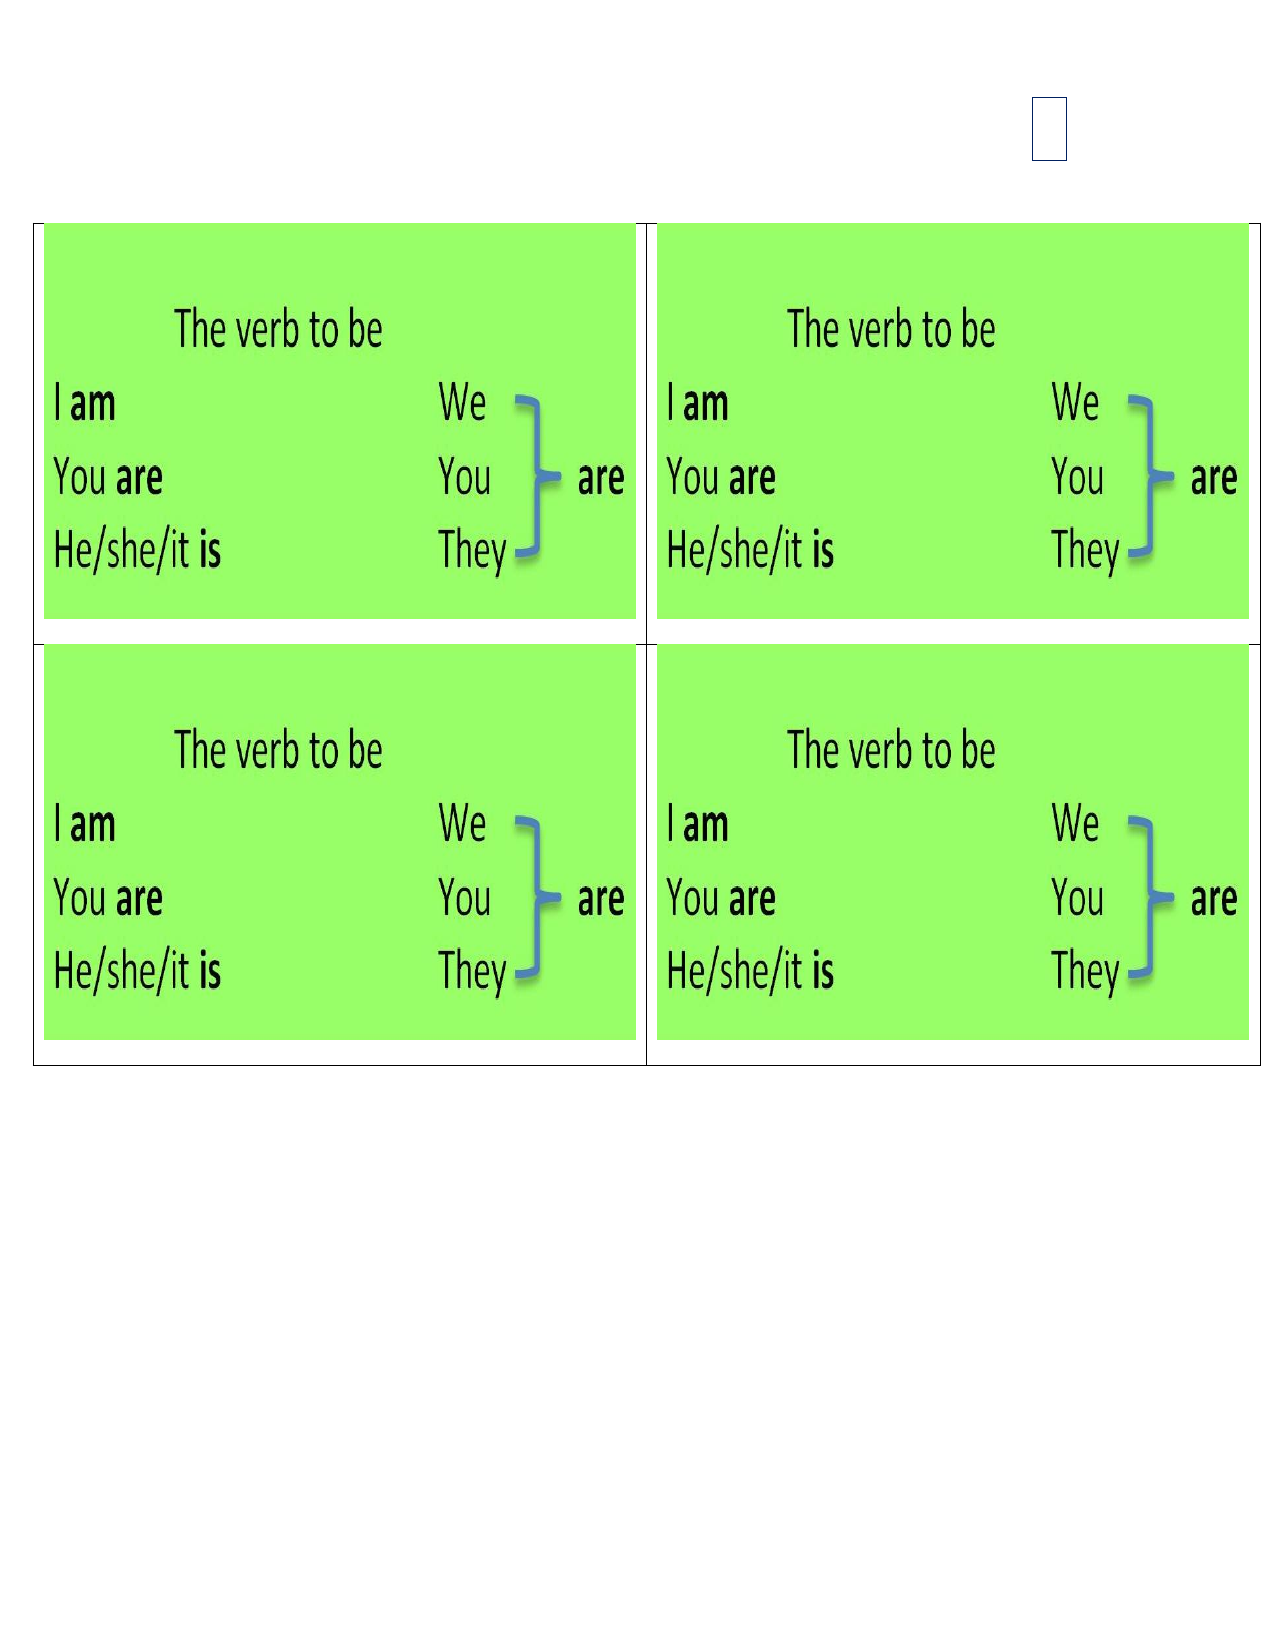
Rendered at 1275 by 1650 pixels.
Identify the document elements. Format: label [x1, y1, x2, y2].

table_cell [34, 645, 646, 1065]
picture [44, 644, 636, 1040]
table_header [1033, 98, 1066, 160]
table_cell [647, 645, 1260, 1065]
table_header [34, 224, 646, 644]
table_header [647, 224, 1260, 644]
picture [657, 223, 1249, 619]
picture [44, 223, 636, 619]
picture [657, 644, 1249, 1040]
